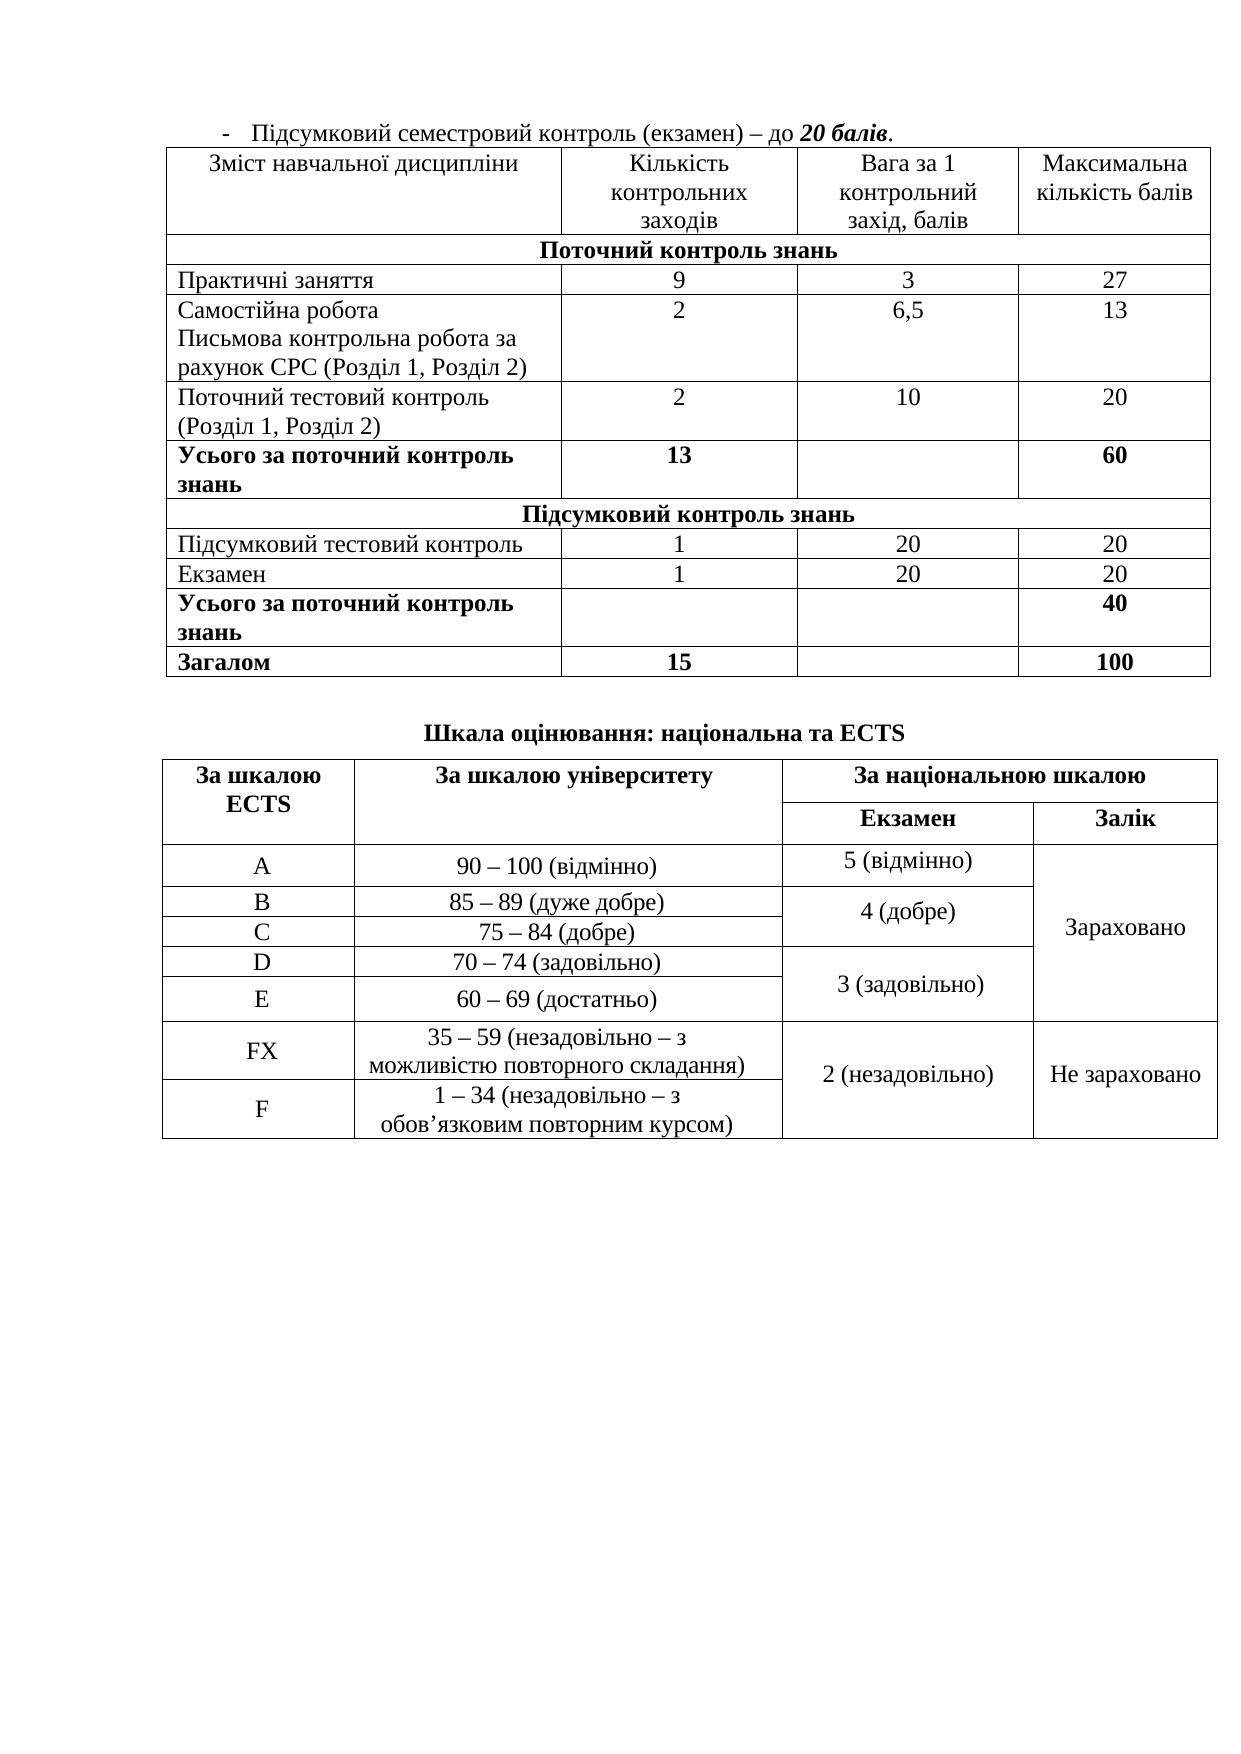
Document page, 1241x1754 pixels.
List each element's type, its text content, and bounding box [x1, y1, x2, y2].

text Шкала оцінювання: національна та ECTS [177, 718, 1152, 747]
table_cell 90 – 100 (відмінно) [355, 845, 782, 886]
table_cell 13 [1019, 295, 1210, 381]
table_header Зміст навчальної дисципліни [167, 148, 561, 234]
table_cell 4 (добре) [783, 887, 1033, 946]
table_cell 20 [798, 559, 1018, 587]
table_cell 40 [1019, 589, 1210, 646]
table_cell [798, 647, 1018, 676]
table_cell 20 [1019, 529, 1210, 558]
table_cell Самостійна робота Письмова контрольна робота за рахунок СРС (Розділ 1, Розділ 2) [167, 295, 561, 381]
table_cell 75 – 84 (добре) [355, 917, 782, 946]
table_cell 100 [1019, 647, 1210, 676]
table_header За шкалою університету [355, 760, 782, 844]
table_cell [562, 589, 797, 646]
table_header Вага за 1 контрольний захід, балів [798, 148, 1018, 234]
table_cell Залік [1034, 803, 1217, 844]
table_cell 2 [562, 382, 797, 439]
table_cell F [163, 1080, 354, 1138]
table_cell Екзамен [167, 559, 561, 587]
table_cell 5 (відмінно) [783, 845, 1033, 886]
table_header Максимальна кількість балів [1019, 148, 1210, 234]
table_cell Загалом [167, 647, 561, 676]
table_header Кількість контрольних заходів [562, 148, 797, 234]
table_cell B [163, 887, 354, 916]
table_cell 3 (задовільно) [783, 947, 1033, 1021]
table_cell Поточний контроль знань [167, 235, 1210, 264]
table_cell 85 – 89 (дуже добре) [355, 887, 782, 916]
table_cell Не зараховано [1034, 1022, 1217, 1138]
table_cell 9 [562, 265, 797, 294]
table_cell 27 [1019, 265, 1210, 294]
table_cell Поточний тестовий контроль (Розділ 1, Розділ 2) [167, 382, 561, 439]
table_cell 2 [562, 295, 797, 381]
table_cell [798, 589, 1018, 646]
table_cell C [163, 917, 354, 946]
table_cell Усього за поточний контроль знань [167, 589, 561, 646]
table_cell E [163, 977, 354, 1021]
table_cell 1 [562, 559, 797, 587]
table_cell 15 [562, 647, 797, 676]
table_header За національною шкалою [783, 760, 1217, 802]
table_cell 2 (незадовільно) [783, 1022, 1033, 1138]
table_cell 20 [1019, 559, 1210, 587]
table_cell 20 [798, 529, 1018, 558]
table_cell 60 [1019, 441, 1210, 498]
table_cell Підсумковий контроль знань [167, 499, 1210, 528]
table_cell [798, 441, 1018, 498]
table_cell Екзамен [783, 803, 1033, 844]
table_cell 20 [1019, 382, 1210, 439]
table_cell 1 – 34 (незадовільно – з обов’язковим повторним курсом) [355, 1080, 782, 1138]
table_cell 10 [798, 382, 1018, 439]
table_cell Зараховано [1034, 845, 1217, 1021]
table_cell 3 [798, 265, 1018, 294]
table_cell 60 – 69 (достатньо) [355, 977, 782, 1021]
list Підсумковий семестровий контроль (екзамен) – до 20 балів. [177, 118, 1152, 147]
table_cell Підсумковий тестовий контроль [167, 529, 561, 558]
table_cell Усього за поточний контроль знань [167, 441, 561, 498]
table_cell 70 – 74 (задовільно) [355, 947, 782, 976]
table_cell FX [163, 1022, 354, 1079]
table_cell 13 [562, 441, 797, 498]
table_cell A [163, 845, 354, 886]
table_cell 35 – 59 (незадовільно – з можливістю повторного складання) [355, 1022, 782, 1079]
table_header За шкалою ECTS [163, 760, 354, 844]
table_cell Практичні заняття [167, 265, 561, 294]
table_cell 6,5 [798, 295, 1018, 381]
table_cell 1 [562, 529, 797, 558]
table_cell D [163, 947, 354, 976]
